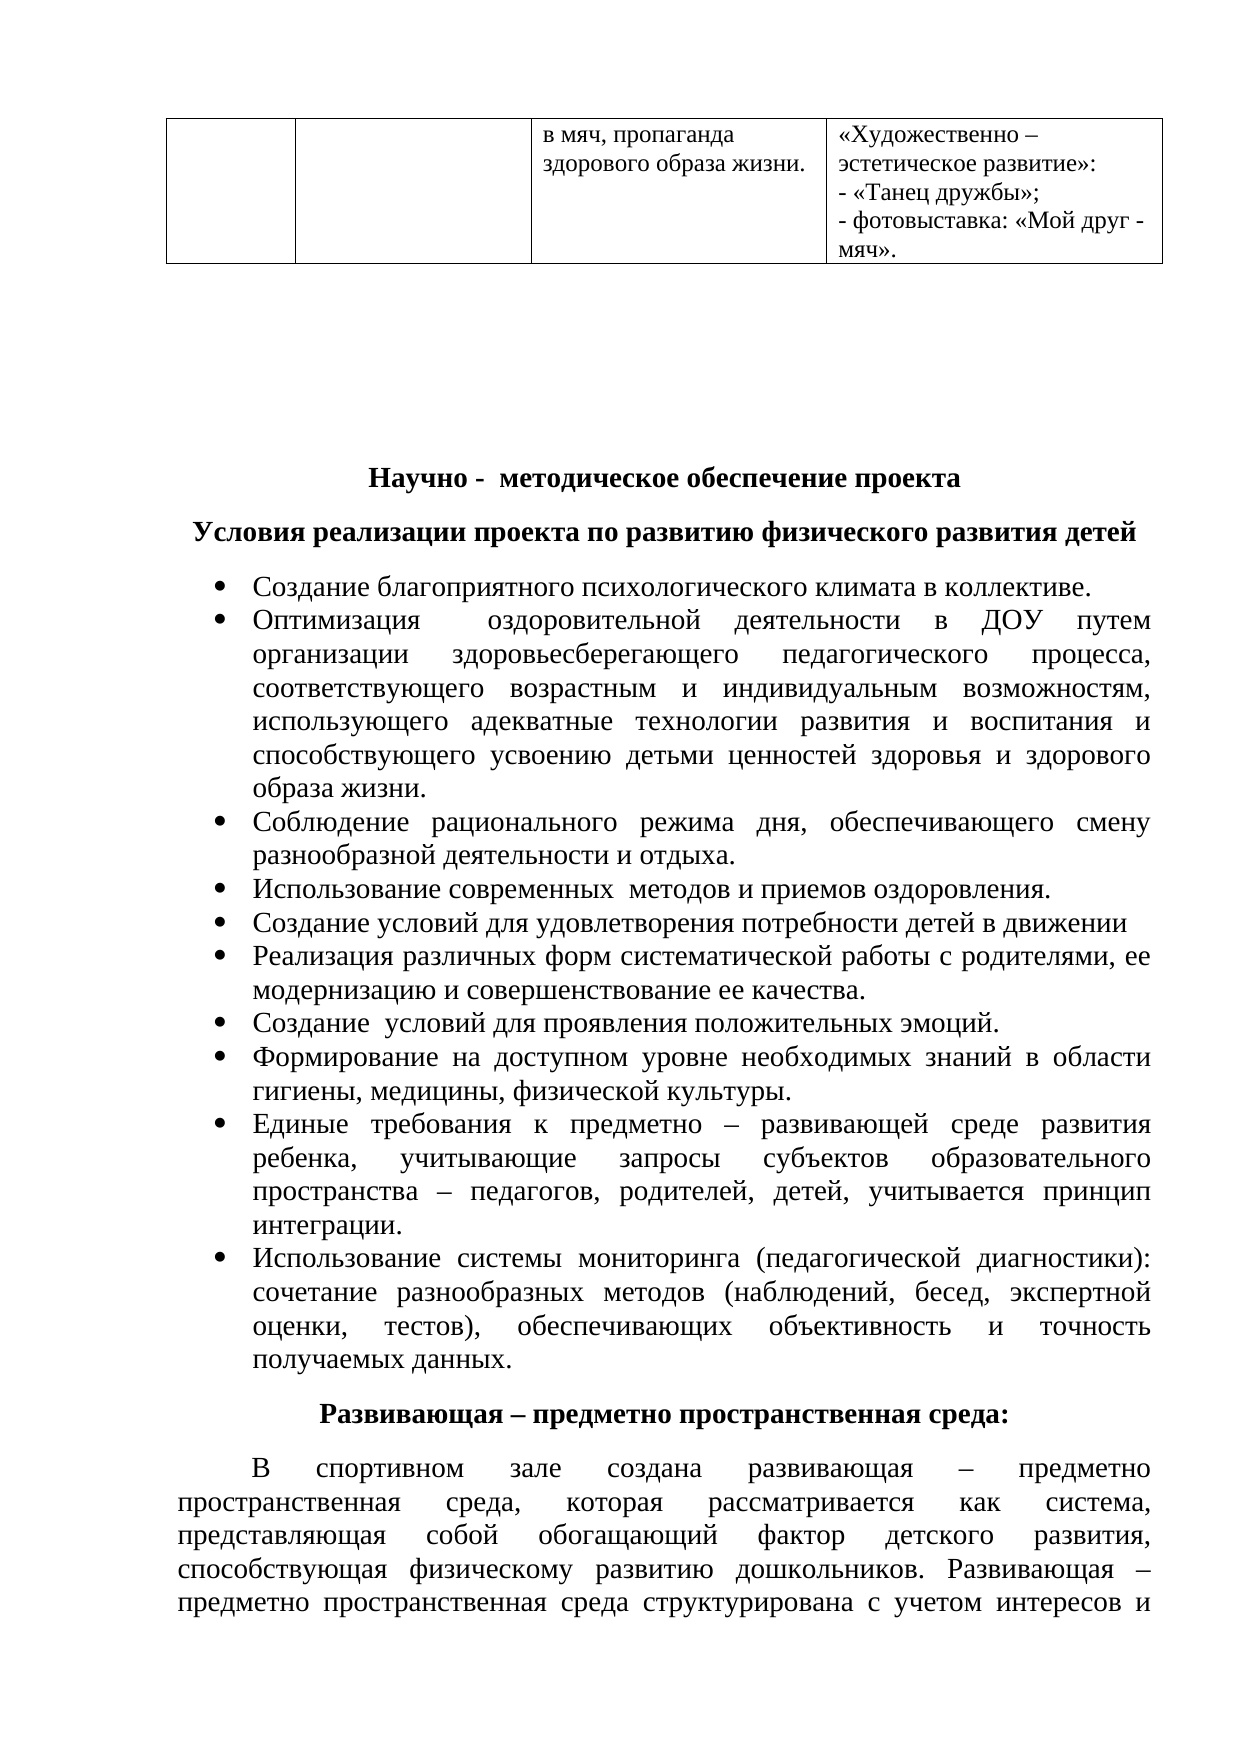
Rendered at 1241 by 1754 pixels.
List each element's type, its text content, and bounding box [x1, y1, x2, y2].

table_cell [827, 119, 1162, 263]
text Условия реализации проекта по развитию физического развития детей [177, 514, 1152, 548]
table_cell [296, 119, 531, 263]
list Использование современных методов и приемов оздоровления. [215, 871, 1152, 905]
text Развивающая – предметно пространственная среда: [177, 1396, 1152, 1429]
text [177, 1450, 1152, 1618]
list Формирование на доступном уровне необходимых знаний в области гигиены, медицины, физической культуры. [215, 1039, 1152, 1106]
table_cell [532, 119, 826, 263]
text Научно - методическое обеспечение проекта [177, 460, 1152, 494]
list Использование системы мониторинга (педагогической диагностики): сочетание разнообразных методов (наблюдений, бесед, экспертной оценки, тестов), обеспечивающих объективность и точность получаемых данных. [215, 1241, 1152, 1375]
list Соблюдение рационального режима дня, обеспечивающего смену разнообразной деятельности и отдыха. [215, 804, 1152, 871]
list Оптимизация оздоровительной деятельности в ДОУ путем организации здоровьесберегающего педагогического процесса, соответствующего возрастным и индивидуальным возможностям, использующего адекватные технологии развития и воспитания и способствующего усвоению детьми ценностей здоровья и здорового образа жизни. [215, 602, 1152, 804]
list Создание условий для удовлетворения потребности детей в движении [215, 905, 1152, 938]
list Реализация различных форм систематической работы с родителями, ее модернизацию и совершенствование ее качества. [215, 938, 1152, 1006]
list Создание условий для проявления положительных эмоций. [215, 1006, 1152, 1039]
list Единые требования к предметно – развивающей среде развития ребенка, учитывающие запросы субъектов образовательного пространства – педагогов, родителей, детей, учитывается принцип интеграции. [215, 1106, 1152, 1241]
list Создание благоприятного психологического климата в коллективе. [215, 569, 1152, 602]
